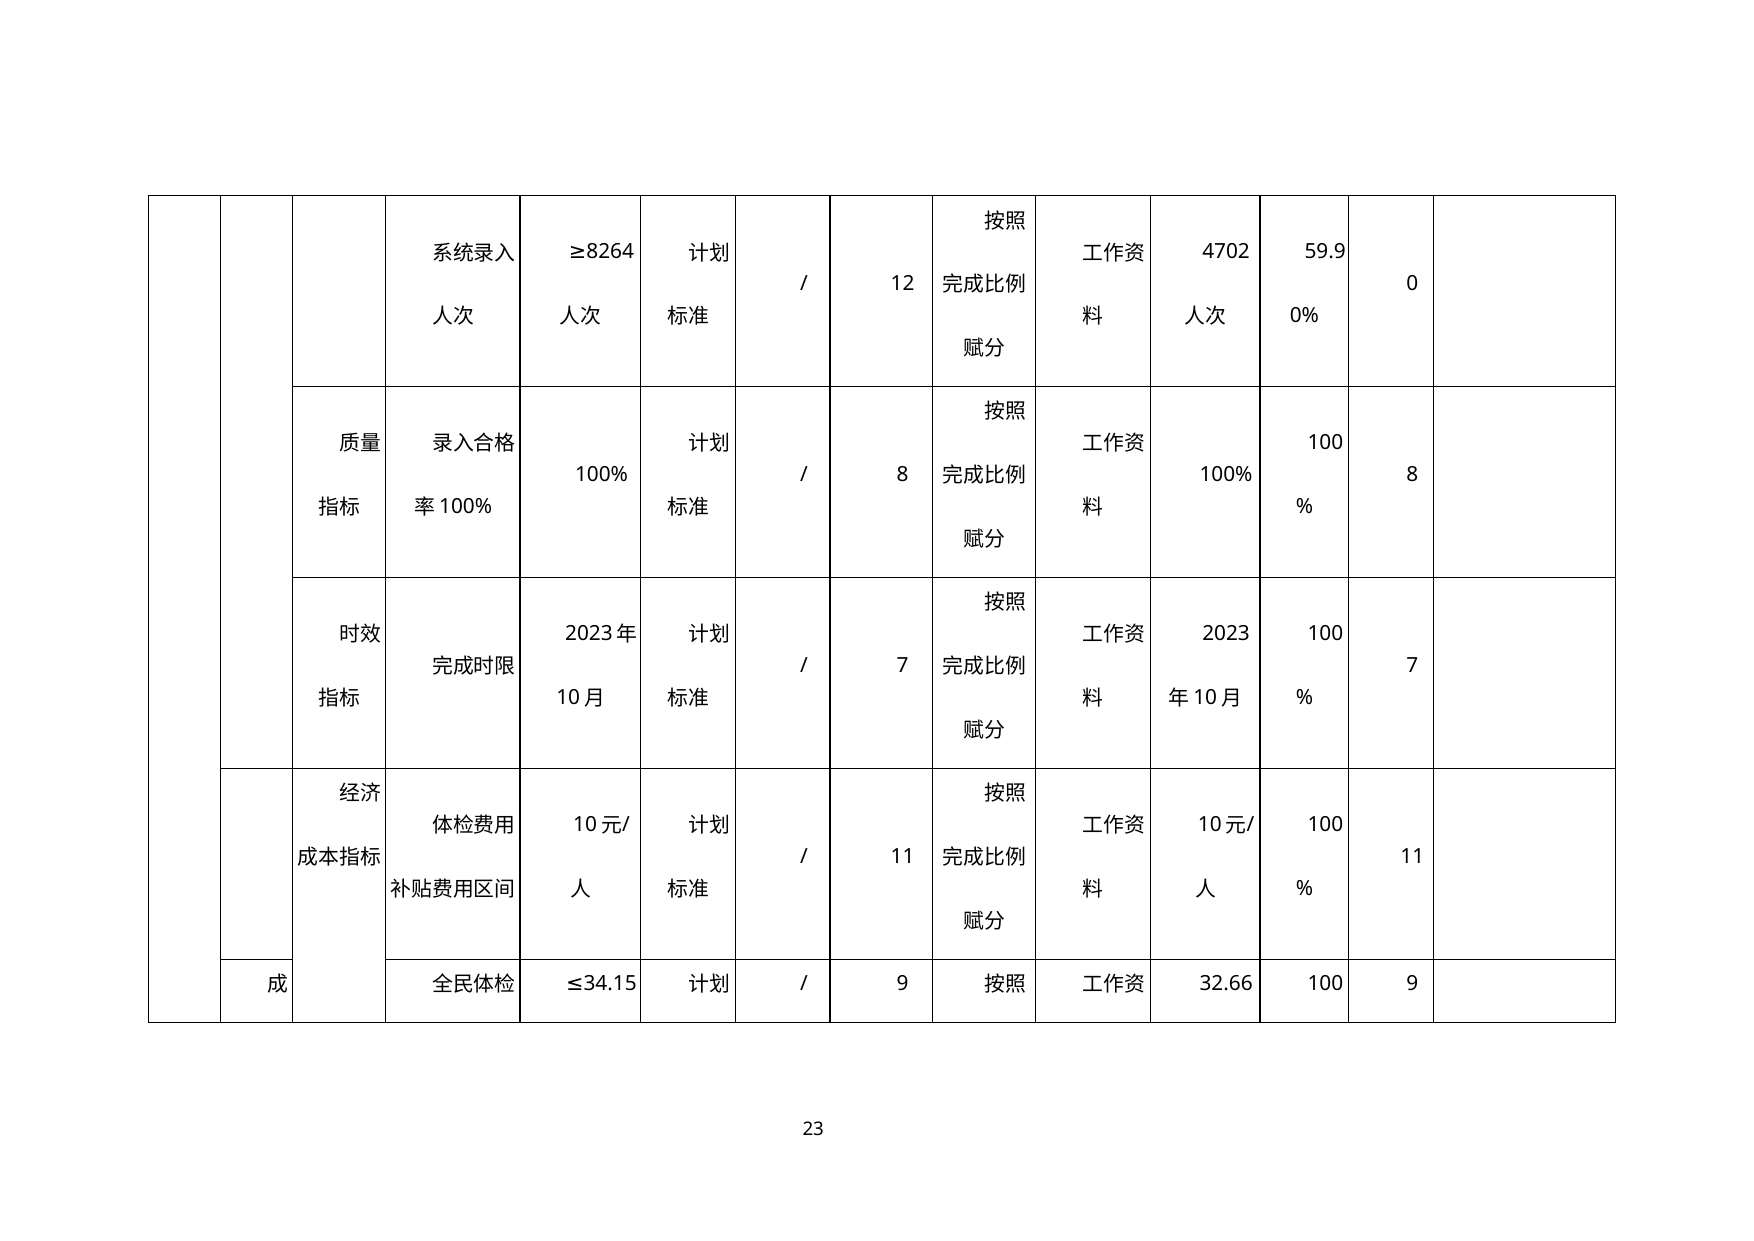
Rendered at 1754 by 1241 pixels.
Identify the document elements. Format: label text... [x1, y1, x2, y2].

table_cell 质量指标 [293, 387, 385, 577]
table_cell / [736, 196, 829, 386]
table_cell 成本指标 [221, 960, 292, 1022]
table_cell 4702人次 [1151, 196, 1259, 386]
table_cell 时效指标 [293, 578, 385, 768]
table_cell 计划标准 [641, 196, 735, 386]
table_cell 按照完成比例赋分 [933, 960, 1035, 1022]
table_cell 9 [831, 960, 932, 1022]
table_cell [221, 769, 292, 958]
table_cell 7 [831, 578, 932, 768]
table_cell 100% [1261, 769, 1348, 958]
table_cell 按照完成比例赋分 [933, 387, 1035, 577]
table_cell 工作资料 [1036, 196, 1150, 386]
table_cell 100% [1261, 960, 1348, 1022]
table_cell 7 [1349, 578, 1433, 768]
table_cell 11 [1349, 769, 1433, 958]
table_cell 100% [521, 387, 640, 577]
table_cell 按照完成比例赋分 [933, 769, 1035, 958]
table_cell 完成时限 [386, 578, 519, 768]
table_cell 11 [831, 769, 932, 958]
table_cell [1434, 196, 1615, 386]
table_cell 计划标准 [641, 387, 735, 577]
table_cell 体检费用补贴费用区间 [386, 769, 519, 958]
table_cell 2023年10月 [521, 578, 640, 768]
table_cell / [736, 769, 829, 958]
table_cell [1434, 387, 1615, 577]
table_cell 工作资料 [1036, 578, 1150, 768]
table_cell 0 [1349, 196, 1433, 386]
table_cell 计划标准 [641, 960, 735, 1022]
table_cell / [736, 578, 829, 768]
table_cell 计划标准 [641, 578, 735, 768]
table_cell 工作资料 [1036, 960, 1150, 1022]
table_cell [1434, 578, 1615, 768]
table_cell 100% [1151, 387, 1259, 577]
table_cell 按照完成比例赋分 [933, 196, 1035, 386]
table_cell 100% [1261, 578, 1348, 768]
table_cell 按照完成比例赋分 [933, 578, 1035, 768]
table_cell [1434, 769, 1615, 958]
table_cell 经济成本指标 [293, 769, 385, 1022]
table_cell 录入合格率100% [386, 387, 519, 577]
table_cell 8 [1349, 387, 1433, 577]
table_cell 工作资料 [1036, 387, 1150, 577]
table_cell / [736, 960, 829, 1022]
table_cell 计划标准 [641, 769, 735, 958]
table_cell 8 [831, 387, 932, 577]
table_cell 系统录入人次 [386, 196, 519, 386]
table_cell 工作资料 [1036, 769, 1150, 958]
table_cell ≤34.15万元 [521, 960, 640, 1022]
table_cell 2023年10月 [1151, 578, 1259, 768]
table_cell 12 [831, 196, 932, 386]
table_cell 32.66万元 [1151, 960, 1259, 1022]
table_cell 10元/人 [521, 769, 640, 958]
table_cell ≥8264人次 [521, 196, 640, 386]
table_cell 100% [1261, 387, 1348, 577]
table_cell [1434, 960, 1615, 1022]
table_cell / [736, 387, 829, 577]
table_cell 10元/人 [1151, 769, 1259, 958]
table_cell 全民体检投入经费 [386, 960, 519, 1022]
table_cell 59.90% [1261, 196, 1348, 386]
table_cell 9 [1349, 960, 1433, 1022]
